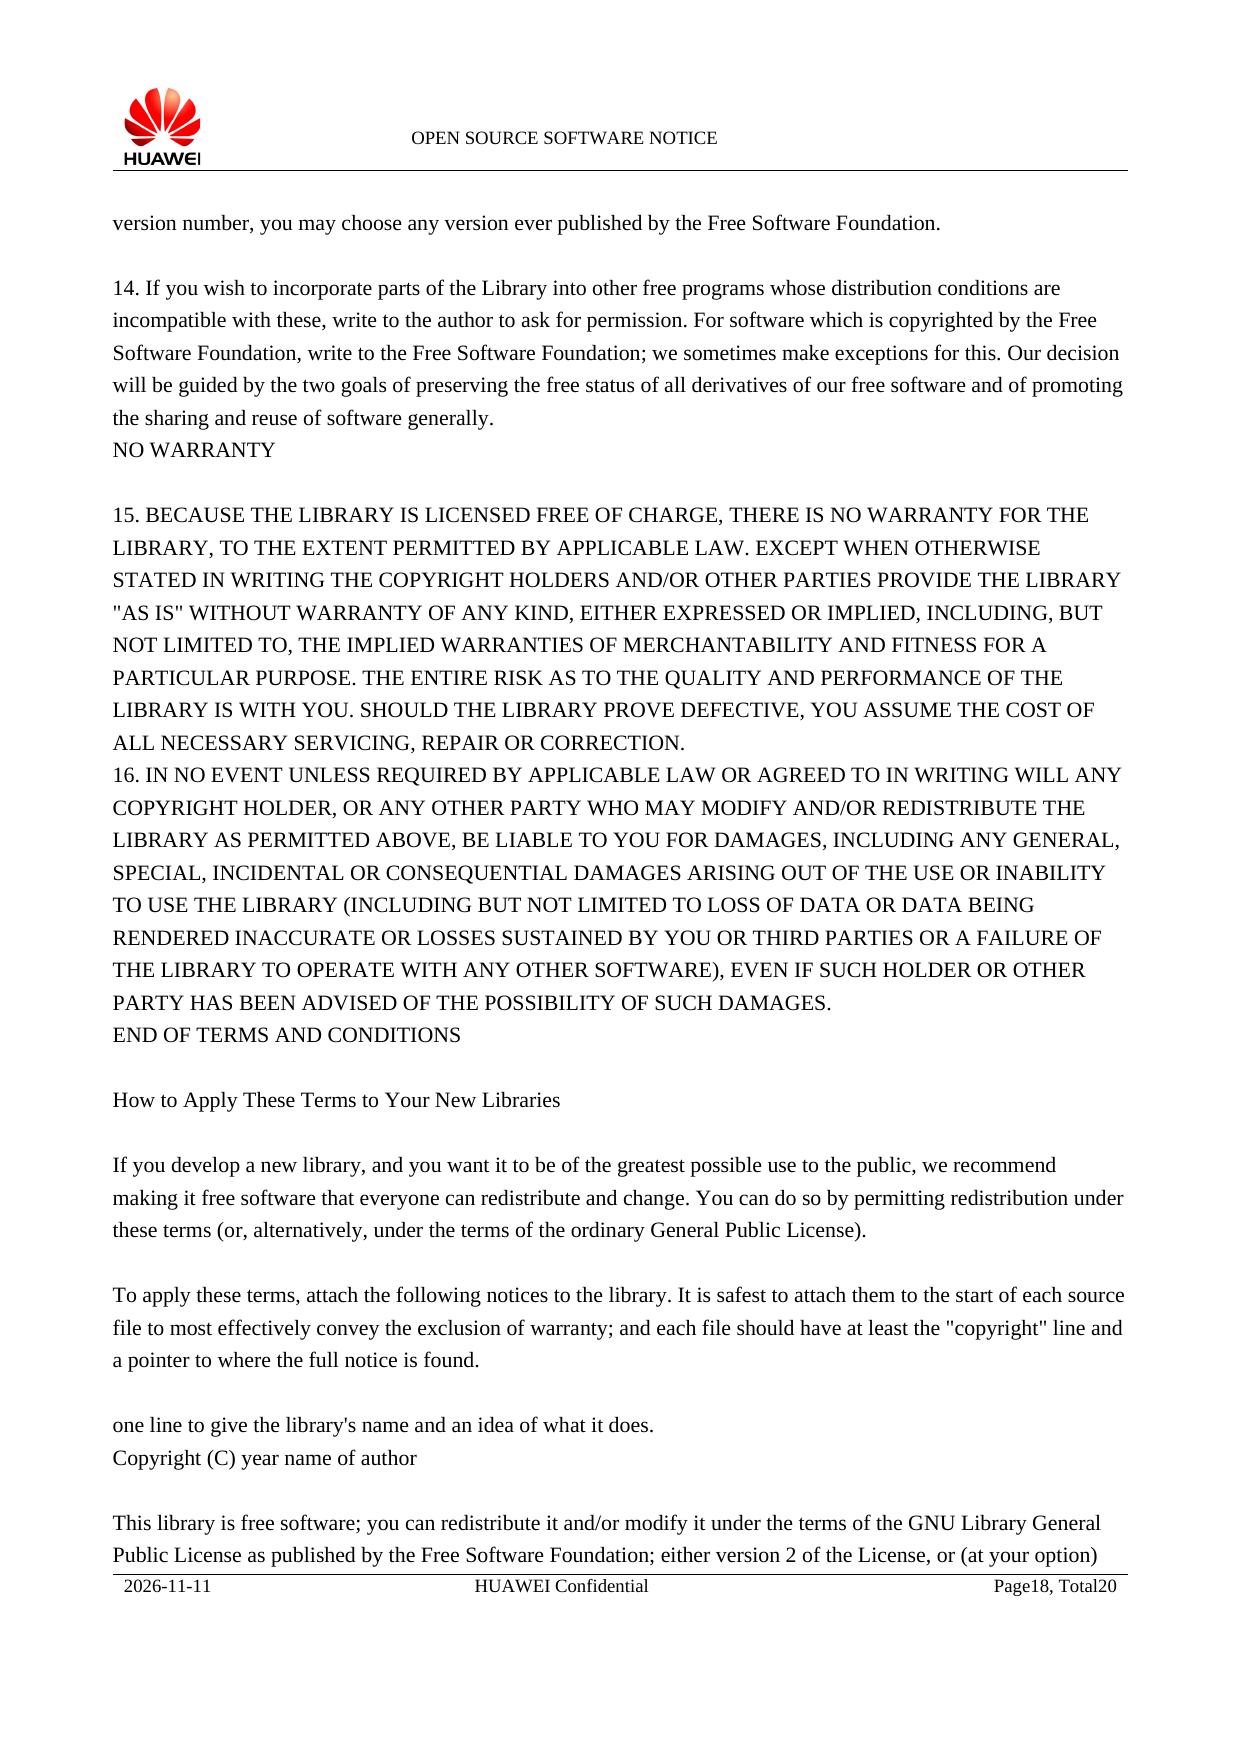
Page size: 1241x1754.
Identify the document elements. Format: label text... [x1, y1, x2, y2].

picture [124, 88, 201, 165]
